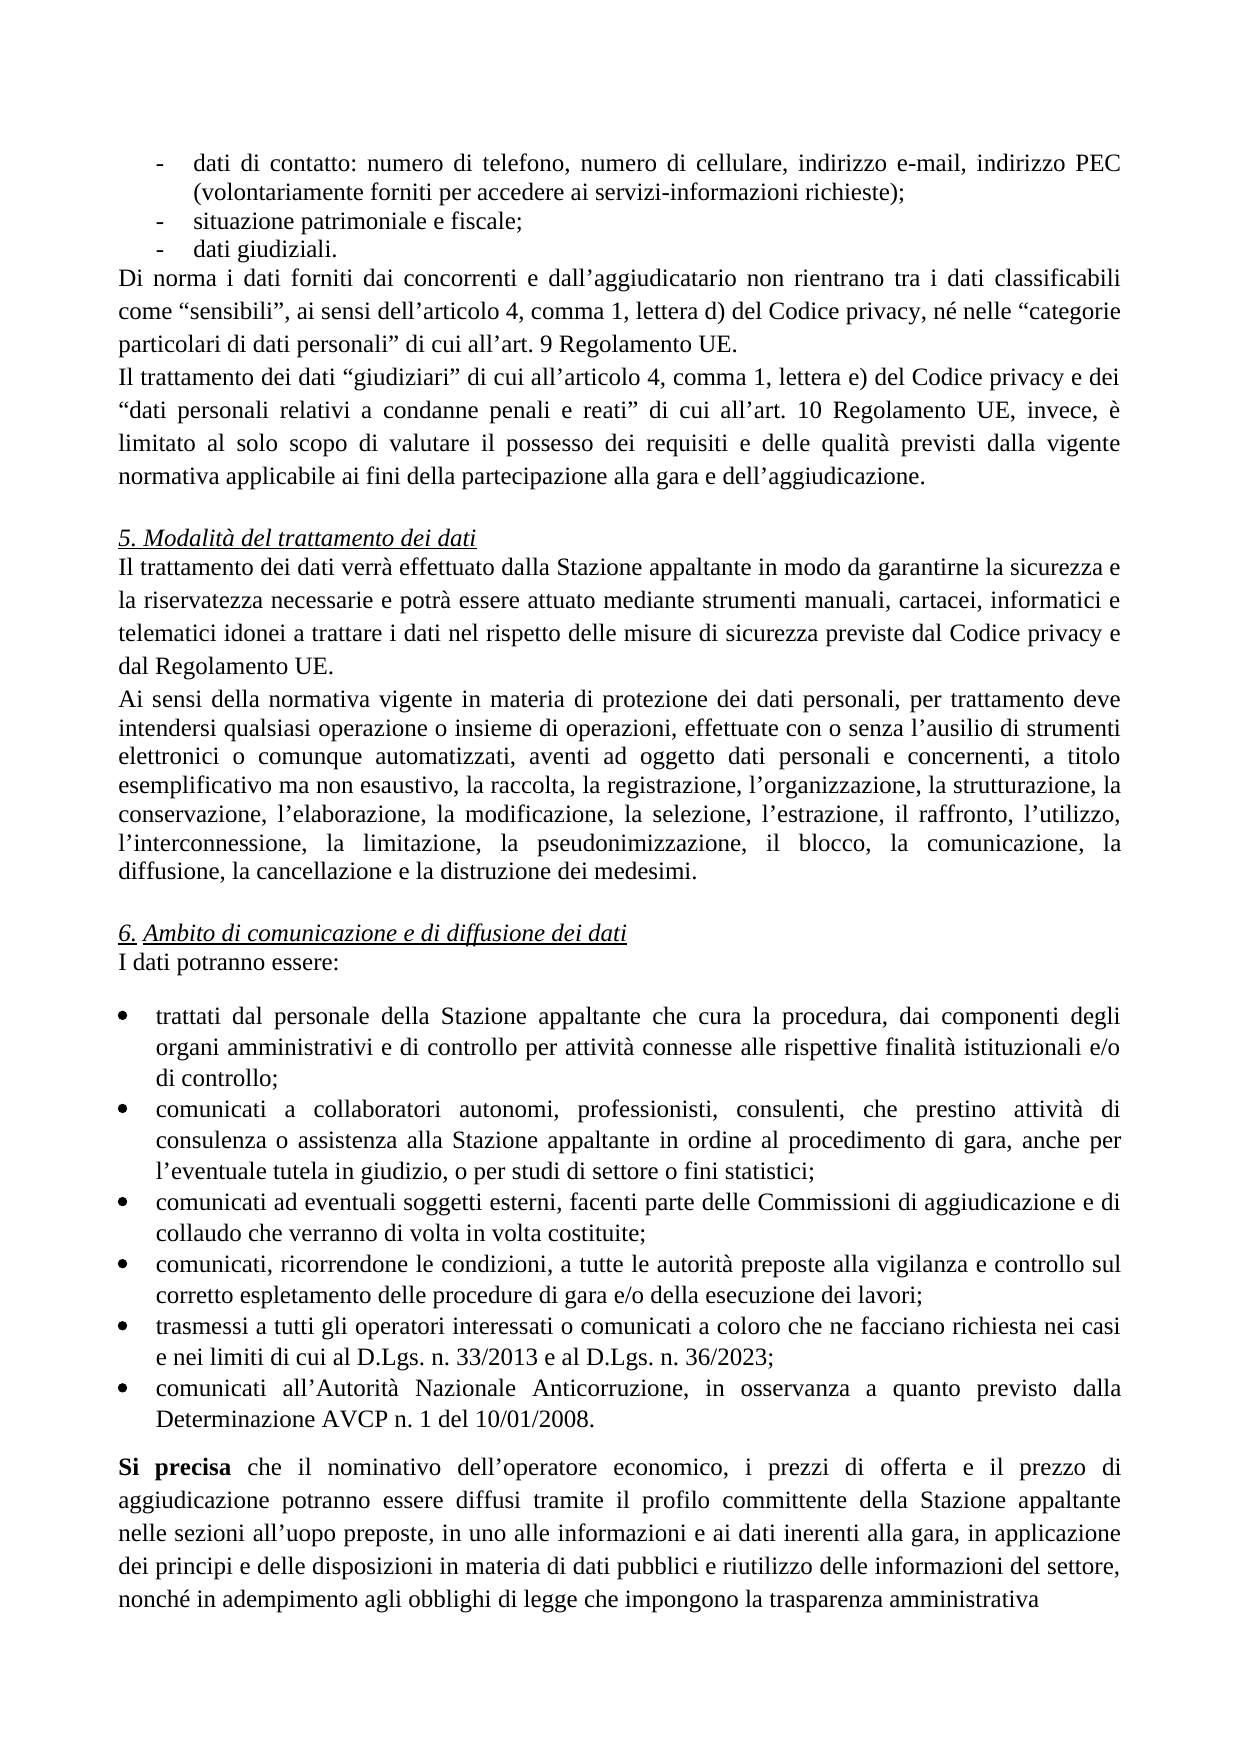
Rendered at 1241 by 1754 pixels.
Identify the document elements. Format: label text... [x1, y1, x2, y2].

text Il trattamento dei dati “giudiziari” di cui all’articolo 4, comma 1, lettera e) del Codice privacy e dei “dati personali relativi a condanne penali e reati” di cui all’art. 10 Regolamento UE, invece, è limitato al solo scopo di valutare il possesso dei requisiti e delle qualità previsti dalla vigente normativa applicabile ai fini della partecipazione alla gara e dell’aggiudicazione. [118, 362, 1122, 490]
list trasmessi a tutti gli operatori interessati o comunicati a coloro che ne facciano richiesta nei casi e nei limiti di cui al D.Lgs. n. 33/2013 e al D.Lgs. n. 36/2023; [118, 1311, 1122, 1371]
text I dati potranno essere: [118, 947, 1122, 976]
list trattati dal personale della Stazione appaltante che cura la procedura, dai componenti degli organi amministrativi e di controllo per attività connesse alle rispettive finalità istituzionali e/o di controllo; [118, 1001, 1122, 1092]
text 5. Modalità del trattamento dei dati [118, 523, 1122, 552]
text Il trattamento dei dati verrà effettuato dalla Stazione appaltante in modo da garantirne la sicurezza e la riservatezza necessarie e potrà essere attuato mediante strumenti manuali, cartacei, informatici e telematici idonei a trattare i dati nel rispetto delle misure di sicurezza previste dal Codice privacy e dal Regolamento UE. [118, 552, 1122, 680]
text 6. Ambito di comunicazione e di diffusione dei dati [118, 918, 1122, 947]
text Ai sensi della normativa vigente in materia di protezione dei dati personali, per trattamento deve intendersi qualsiasi operazione o insieme di operazioni, effettuate con o senza l’ausilio di strumenti elettronici o comunque automatizzati, aventi ad oggetto dati personali e concernenti, a titolo esemplificativo ma non esaustivo, la raccolta, la registrazione, l’organizzazione, la strutturazione, la conservazione, l’elaborazione, la modificazione, la selezione, l’estrazione, il raffronto, l’utilizzo, l’interconnessione, la limitazione, la pseudonimizzazione, il blocco, la comunicazione, la diffusione, la cancellazione e la distruzione dei medesimi. [118, 684, 1122, 885]
text Di norma i dati forniti dai concorrenti e dall’aggiudicatario non rientrano tra i dati classificabili come “sensibili”, ai sensi dell’articolo 4, comma 1, lettera d) del Codice privacy, né nelle “categorie particolari di dati personali” di cui all’art. 9 Regolamento UE. [118, 263, 1122, 358]
list dati di contatto: numero di telefono, numero di cellulare, indirizzo e-mail, indirizzo PEC (volontariamente forniti per accedere ai servizi-informazioni richieste); [156, 148, 1122, 206]
list comunicati a collaboratori autonomi, professionisti, consulenti, che prestino attività di consulenza o assistenza alla Stazione appaltante in ordine al procedimento di gara, anche per l’eventuale tutela in giudizio, o per studi di settore o fini statistici; [118, 1094, 1122, 1185]
text Si precisa che il nominativo dell’operatore economico, i prezzi di offerta e il prezzo di aggiudicazione potranno essere diffusi tramite il profilo committente della Stazione appaltante nelle sezioni all’uopo preposte, in uno alle informazioni e ai dati inerenti alla gara, in applicazione dei principi e delle disposizioni in materia di dati pubblici e riutilizzo delle informazioni del settore, nonché in adempimento agli obblighi di legge che impongono la trasparenza amministrativa [118, 1452, 1122, 1613]
list dati giudiziali. [156, 234, 1122, 263]
list comunicati all’Autorità Nazionale Anticorruzione, in osservanza a quanto previsto dalla Determinazione AVCP n. 1 del 10/01/2008. [118, 1373, 1122, 1433]
list comunicati ad eventuali soggetti esterni, facenti parte delle Commissioni di aggiudicazione e di collaudo che verranno di volta in volta costituite; [118, 1187, 1122, 1247]
list comunicati, ricorrendone le condizioni, a tutte le autorità preposte alla vigilanza e controllo sul corretto espletamento delle procedure di gara e/o della esecuzione dei lavori; [118, 1249, 1122, 1309]
list situazione patrimoniale e fiscale; [156, 206, 1122, 234]
